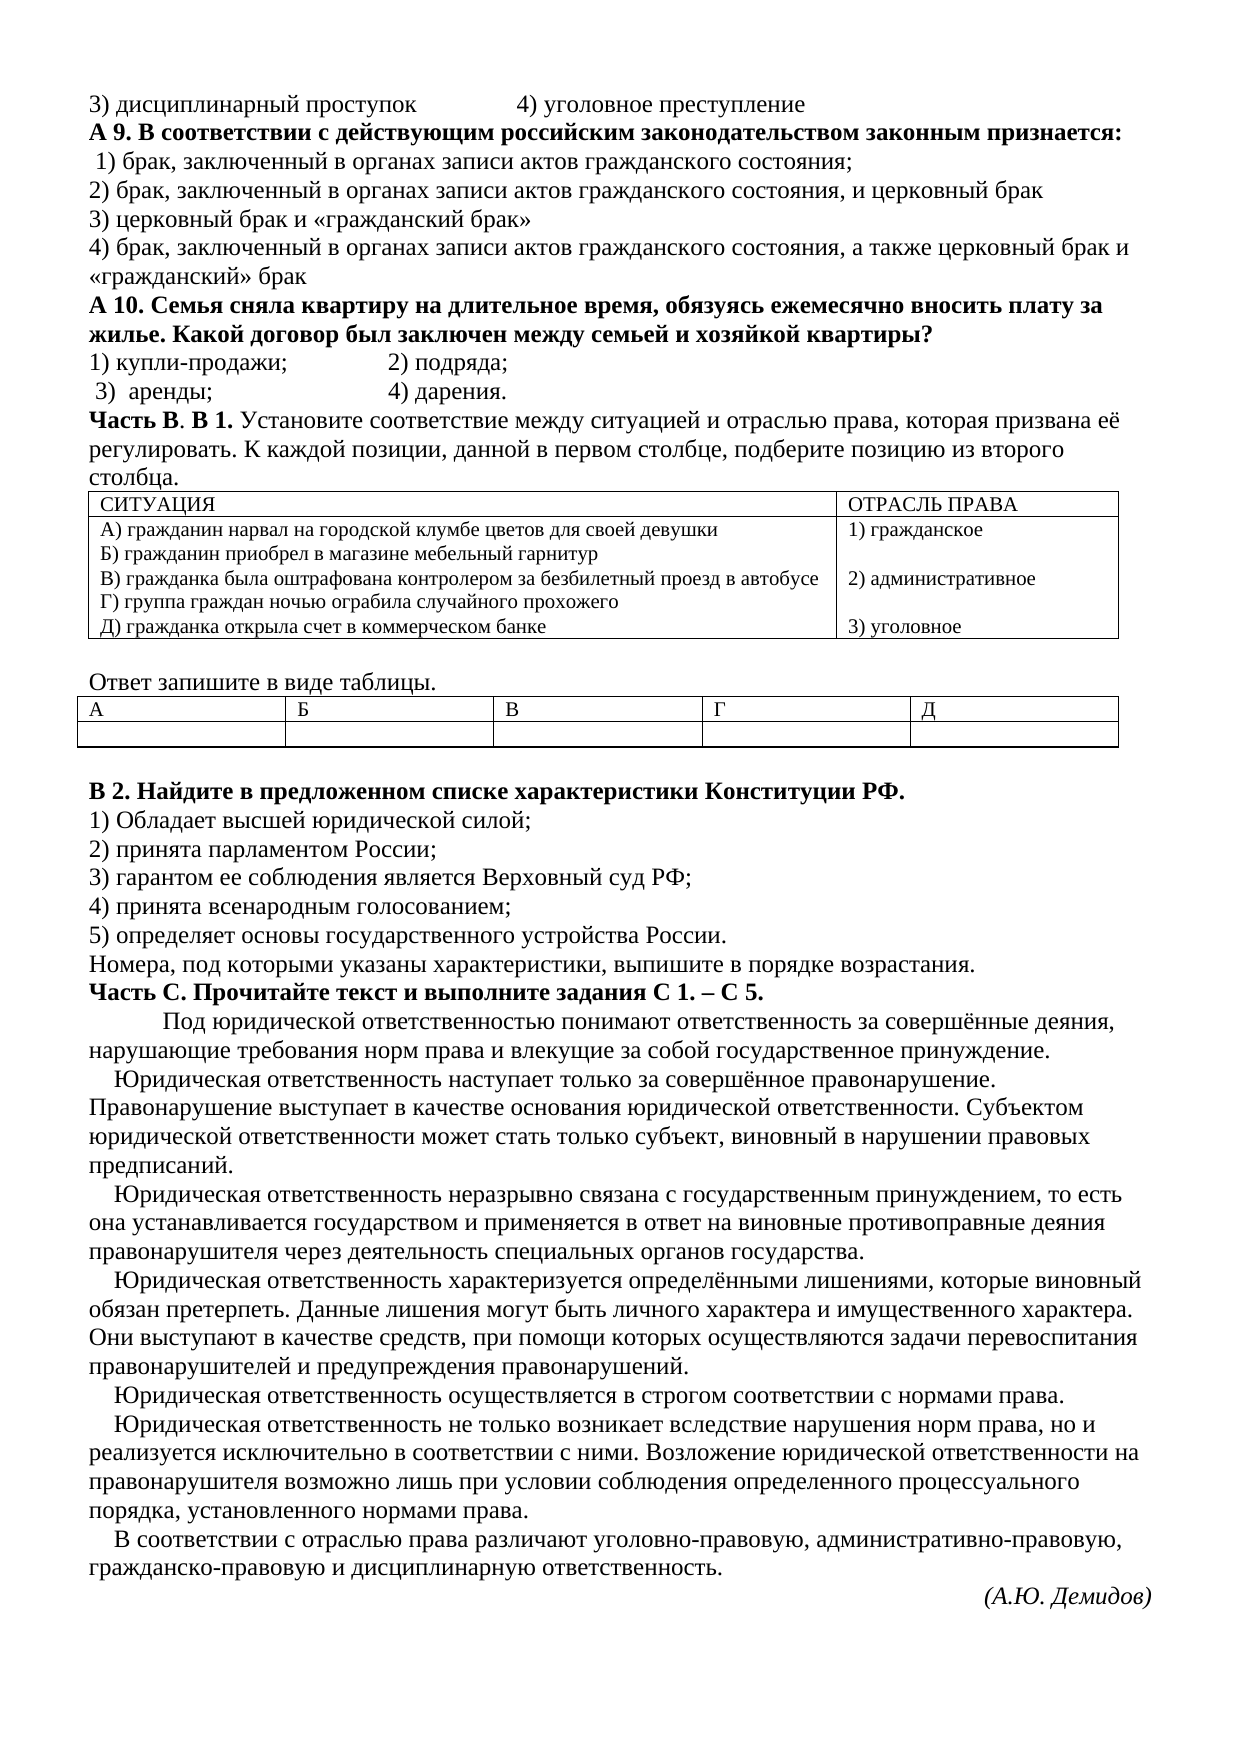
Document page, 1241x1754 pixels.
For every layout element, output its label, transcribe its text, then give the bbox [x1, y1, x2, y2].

table_header СИТУАЦИЯ [89, 492, 836, 516]
text Юридическая ответственность наступает только за совершённое правонарушение. Правонарушение выступает в качестве основания юридической ответственности. Субъектом юридической ответственности может стать только субъект, виновный в нарушении правовых предписаний. [89, 1064, 1152, 1179]
text В соответствии с отраслью права различают уголовно-правовую, административно-правовую, гражданско-правовую и дисциплинарную ответственность. [89, 1524, 1152, 1581]
text 3) аренды; 4) дарения. [89, 376, 1152, 405]
table_header ОТРАСЛЬ ПРАВА [837, 492, 1118, 516]
text 1) брак, заключенный в органах записи актов гражданского состояния; [89, 146, 1152, 175]
text Юридическая ответственность не только возникает вследствие нарушения норм права, но и реализуется исключительно в соответствии с ними. Возложение юридической ответственности на правонарушителя возможно лишь при условии соблюдения определенного процессуального порядка, установленного нормами права. [89, 1409, 1152, 1524]
text 2) брак, заключенный в органах записи актов гражданского состояния, и церковный брак [89, 175, 1152, 204]
text Ответ запишите в виде таблицы. [89, 667, 1152, 696]
text Юридическая ответственность осуществляется в строгом соответствии с нормами права. [89, 1380, 1152, 1409]
text 1) купли-продажи; 2) подряда; [89, 347, 1152, 376]
text (А.Ю. Демидов) [89, 1581, 1152, 1610]
text А 10. Семья сняла квартиру на длительное время, обязуясь ежемесячно вносить плату за жилье. Какой договор был заключен между семьей и хозяйкой квартиры? [89, 290, 1152, 347]
text 4) принята всенародным голосованием; [89, 891, 1152, 920]
text Часть С. Прочитайте текст и выполните задания С 1. – С 5. [89, 977, 1152, 1006]
table_header Д [911, 697, 1118, 721]
table_cell [78, 722, 285, 746]
text Юридическая ответственность неразрывно связана с государственным принуждением, то есть она устанавливается государством и применяется в ответ на виновные противоправные деяния правонарушителя через деятельность специальных органов государства. [89, 1179, 1152, 1265]
text Юридическая ответственность характеризуется определёнными лишениями, которые виновный обязан претерпеть. Данные лишения могут быть личного характера и имущественного характера. Они выступают в качестве средств, при помощи которых осуществляются задачи перевоспитания правонарушителей и предупреждения правонарушений. [89, 1265, 1152, 1380]
text 4) брак, заключенный в органах записи актов гражданского состояния, а также церковный брак и «гражданский» брак [89, 232, 1152, 290]
text Под юридической ответственностью понимают ответственность за совершённые деяния, нарушающие требования норм права и влекущие за собой государственное принуждение. [89, 1006, 1152, 1064]
table_cell [286, 722, 493, 746]
text А 9. В соответствии с действующим российским законодательством законным признается: [89, 117, 1152, 146]
table_cell [911, 722, 1118, 746]
text В 2. Найдите в предложенном списке характеристики Конституции РФ. [89, 776, 1152, 805]
text 2) принята парламентом России; [89, 834, 1152, 862]
table_cell 1) гражданское 2) административное 3) уголовное [837, 517, 1118, 638]
table_header А [78, 697, 285, 721]
text 3) церковный брак и «гражданский брак» [89, 204, 1152, 232]
text Номера, под которыми указаны характеристики, выпишите в порядке возрастания. [89, 949, 1152, 977]
table_header В [494, 697, 702, 721]
text 5) определяет основы государственного устройства России. [89, 920, 1152, 949]
text 1) Обладает высшей юридической силой; [89, 805, 1152, 834]
table_cell [494, 722, 702, 746]
table_cell [703, 722, 910, 746]
table_header Г [703, 697, 910, 721]
text 3) дисциплинарный проступок 4) уголовное преступление [89, 89, 1152, 117]
table_cell А) гражданин нарвал на городской клумбе цветов для своей девушки Б) гражданин приобрел в магазине мебельный гарнитур В) гражданка была оштрафована контролером за безбилетный проезд в автобусе Г) группа граждан ночью ограбила случайного прохожего Д) гражданка открыла счет в коммерческом банке [89, 517, 836, 638]
text 3) гарантом ее соблюдения является Верховный суд РФ; [89, 862, 1152, 891]
table_header Б [286, 697, 493, 721]
text Часть В. В 1. Установите соответствие между ситуацией и отраслью права, которая призвана её регулировать. К каждой позиции, данной в первом столбце, подберите позицию из второго столбца. [89, 405, 1152, 491]
